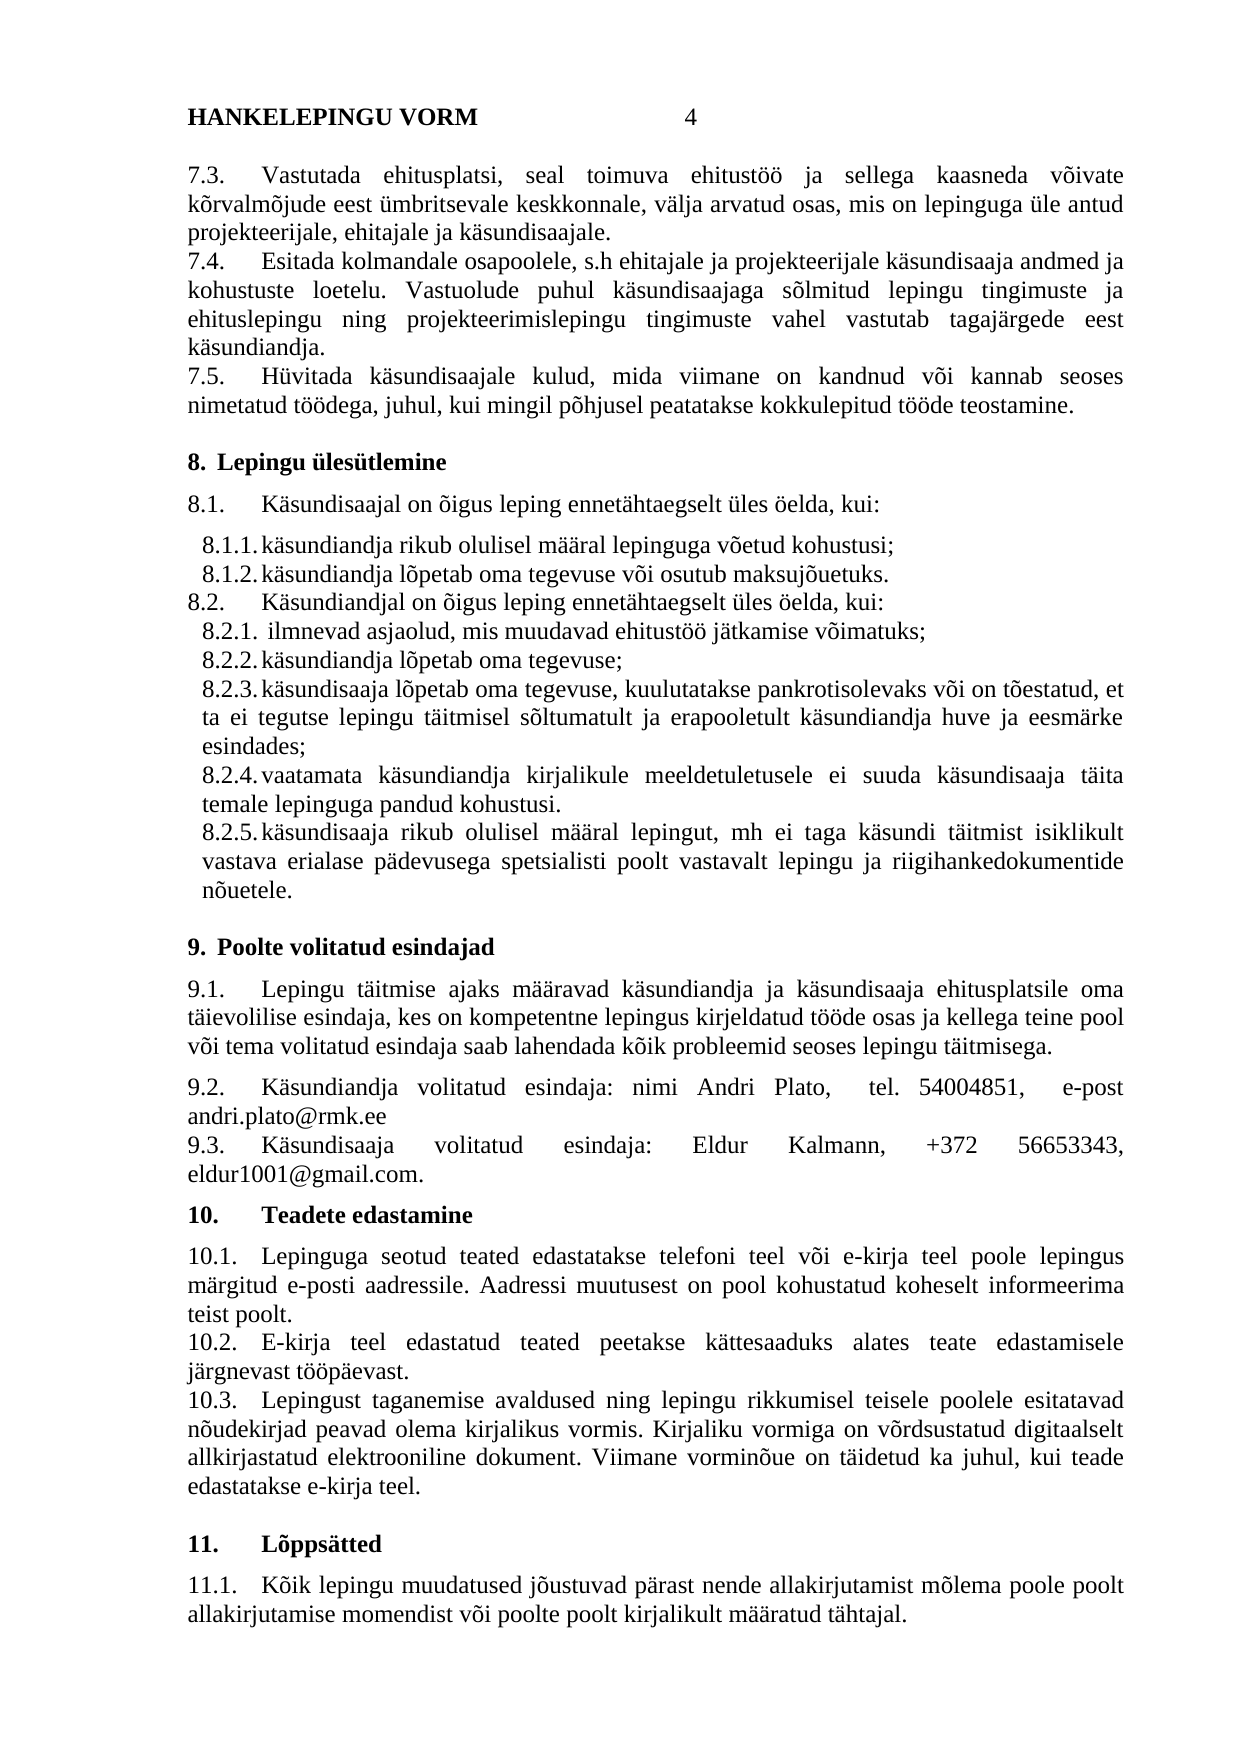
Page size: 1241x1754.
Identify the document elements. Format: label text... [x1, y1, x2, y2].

list Käsundiandja volitatud esindaja: nimi Andri Plato, tel. 54004851, e-post andri.plato@rmk.ee [187, 1072, 1125, 1130]
list ilmnevad asjaolud, mis muudavad ehitustöö jätkamise võimatuks; [202, 616, 1125, 645]
list Esitada kolmandale osapoolele, s.h ehitajale ja projekteerijale käsundisaaja andmed ja kohustuste loetelu. Vastuolude puhul käsundisaajaga sõlmitud lepingu tingimuste ja ehituslepingu ning projekteerimislepingu tingimuste vahel vastutab tagajärgede eest käsundiandja. [187, 246, 1125, 361]
list käsundisaaja lõpetab oma tegevuse, kuulutatakse pankrotisolevaks või on tõestatud, et ta ei tegutse lepingu täitmisel sõltumatult ja erapooletult käsundiandja huve ja eesmärke esindades; [202, 674, 1125, 760]
list käsundiandja lõpetab oma tegevuse või osutub maksujõuetuks. [202, 559, 1125, 587]
list Vastutada ehitusplatsi, seal toimuva ehitustöö ja sellega kaasneda võivate kõrvalmõjude eest ümbritsevale keskkonnale, välja arvatud osas, mis on lepinguga üle antud projekteerijale, ehitajale ja käsundisaajale. [187, 160, 1125, 246]
list Käsundiandjal on õigus leping ennetähtaegselt üles öelda, kui: [187, 587, 1125, 616]
list E-kirja teel edastatud teated peetakse kättesaaduks alates teate edastamisele järgnevast tööpäevast. [187, 1327, 1125, 1385]
list Teadete edastamine [187, 1200, 1125, 1229]
list käsundiandja rikub olulisel määral lepinguga võetud kohustusi; [202, 530, 1125, 559]
list Lepingu täitmise ajaks määravad käsundiandja ja käsundisaaja ehitusplatsile oma täievolilise esindaja, kes on kompetentne lepingus kirjeldatud tööde osas ja kellega teine pool või tema volitatud esindaja saab lahendada kõik probleemid seoses lepingu täitmisega. [187, 974, 1125, 1060]
list Kõik lepingu muudatused jõustuvad pärast nende allakirjutamist mõlema poole poolt allakirjutamise momendist või poolte poolt kirjalikult määratud tähtajal. [187, 1570, 1125, 1627]
list Hüvitada käsundisaajale kulud, mida viimane on kandnud või kannab seoses nimetatud töödega, juhul, kui mingil põhjusel peatatakse kokkulepitud tööde teostamine. [187, 361, 1125, 419]
list Lepingust taganemise avaldused ning lepingu rikkumisel teisele poolele esitatavad nõudekirjad peavad olema kirjalikus vormis. Kirjaliku vormiga on võrdsustatud digitaalselt allkirjastatud elektrooniline dokument. Viimane vorminõue on täidetud ka juhul, kui teade edastatakse e-kirja teel. [187, 1385, 1125, 1500]
list Poolte volitatud esindajad [187, 932, 1125, 961]
list Lõppsätted [187, 1529, 1125, 1557]
list käsundisaaja rikub olulisel määral lepingut, mh ei taga käsundi täitmist isiklikult vastava erialase pädevusega spetsialisti poolt vastavalt lepingu ja riigihankedokumentide nõuetele. [202, 817, 1125, 904]
list Lepingu ülesütlemine [187, 447, 1125, 476]
list käsundiandja lõpetab oma tegevuse; [202, 645, 1125, 674]
list vaatamata käsundiandja kirjalikule meeldetuletusele ei suuda käsundisaaja täita temale lepinguga pandud kohustusi. [202, 760, 1125, 817]
list Lepinguga seotud teated edastatakse telefoni teel või e-kirja teel poole lepingus märgitud e-posti aadressile. Aadressi muutusest on pool kohustatud koheselt informeerima teist poolt. [187, 1241, 1125, 1327]
list Käsundisaaja volitatud esindaja: Eldur Kalmann, +372 56653343, eldur1001@gmail.com. [187, 1130, 1125, 1187]
list Käsundisaajal on õigus leping ennetähtaegselt üles öelda, kui: [187, 489, 1125, 517]
